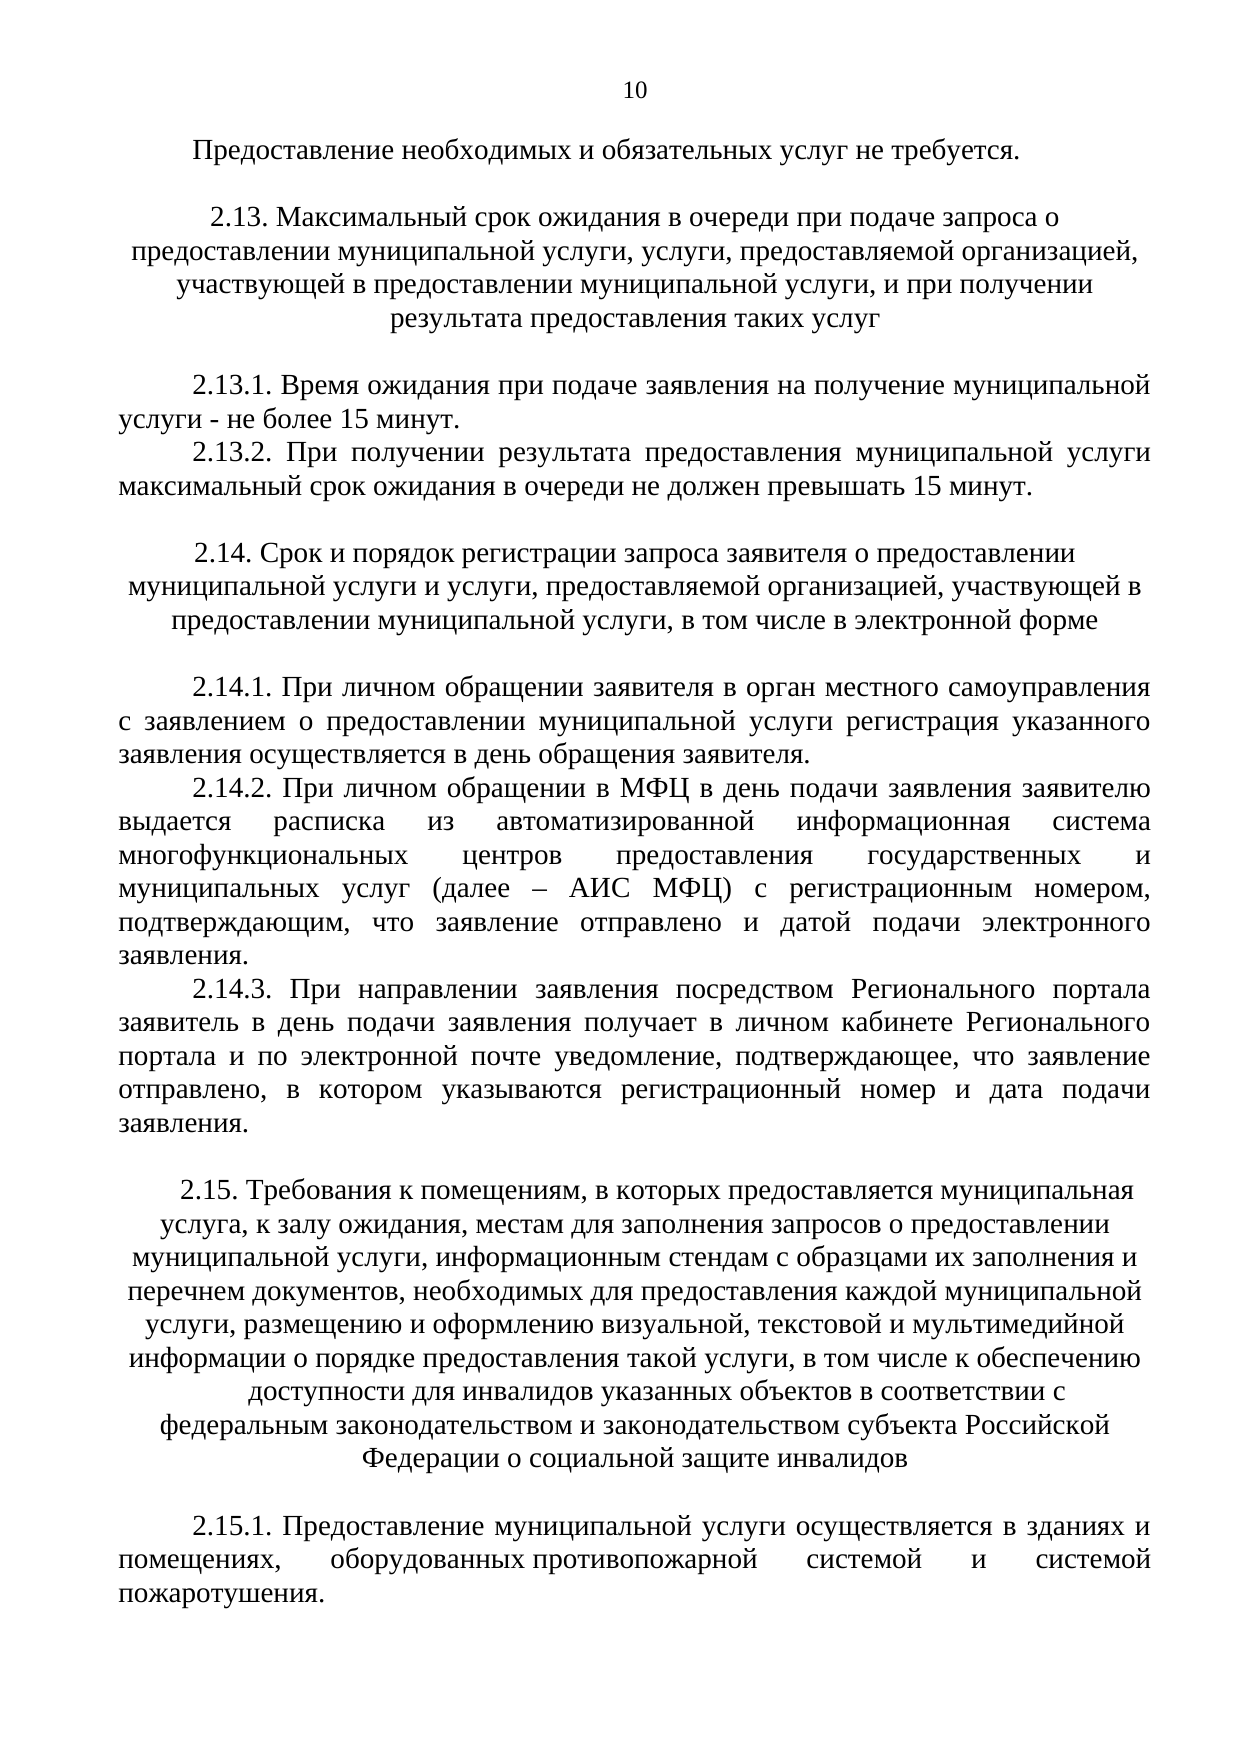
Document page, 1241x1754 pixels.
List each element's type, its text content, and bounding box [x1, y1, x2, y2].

text 2.13. Максимальный срок ожидания в очереди при подаче запроса о предоставлении муниципальной услуги, услуги, предоставляемой организацией, участвующей в предоставлении муниципальной услуги, и при получении результата предоставления таких услуг [118, 199, 1152, 334]
text 2.14. Срок и порядок регистрации запроса заявителя о предоставлении муниципальной услуги и услуги, предоставляемой организацией, участвующей в предоставлении муниципальной услуги, в том числе в электронной форме [118, 535, 1152, 636]
text 2.14.1. При личном обращении заявителя в орган местного самоуправления с заявлением о предоставлении муниципальной услуги регистрация указанного заявления осуществляется в день обращения заявителя. [118, 669, 1152, 770]
text 2.13.2. При получении результата предоставления муниципальной услуги максимальный срок ожидания в очереди не должен превышать 15 минут. [118, 434, 1152, 501]
text 2.14.2. При личном обращении в МФЦ в день подачи заявления заявителю выдается расписка из автоматизированной информационная система многофункциональных центров предоставления государственных и муниципальных услуг (далее – АИС МФЦ) с регистрационным номером, подтверждающим, что заявление отправлено и датой подачи электронного заявления. [118, 770, 1152, 971]
text 2.13.1. Время ожидания при подаче заявления на получение муниципальной услуги - не более 15 минут. [118, 367, 1152, 434]
text доступности для инвалидов указанных объектов в соответствии с федеральным законодательством и законодательством субъекта Российской Федерации о социальной защите инвалидов [118, 1373, 1152, 1474]
text 2.15.1. Предоставление муниципальной услуги осуществляется в зданиях и помещениях, оборудованных противопожарной системой и системой пожаротушения. [118, 1508, 1152, 1608]
text 2.14.3. При направлении заявления посредством Регионального портала заявитель в день подачи заявления получает в личном кабинете Регионального портала и по электронной почте уведомление, подтверждающее, что заявление отправлено, в котором указываются регистрационный номер и дата подачи заявления. [118, 971, 1152, 1139]
text Предоставление необходимых и обязательных услуг не требуется. [118, 132, 1152, 166]
text 2.15. Требования к помещениям, в которых предоставляется муниципальная услуга, к залу ожидания, местам для заполнения запросов о предоставлении муниципальной услуги, информационным стендам с образцами их заполнения и перечнем документов, необходимых для предоставления каждой муниципальной услуги, размещению и оформлению визуальной, текстовой и мультимедийной информации о порядке предоставления такой услуги, в том числе к обеспечению [118, 1172, 1152, 1373]
